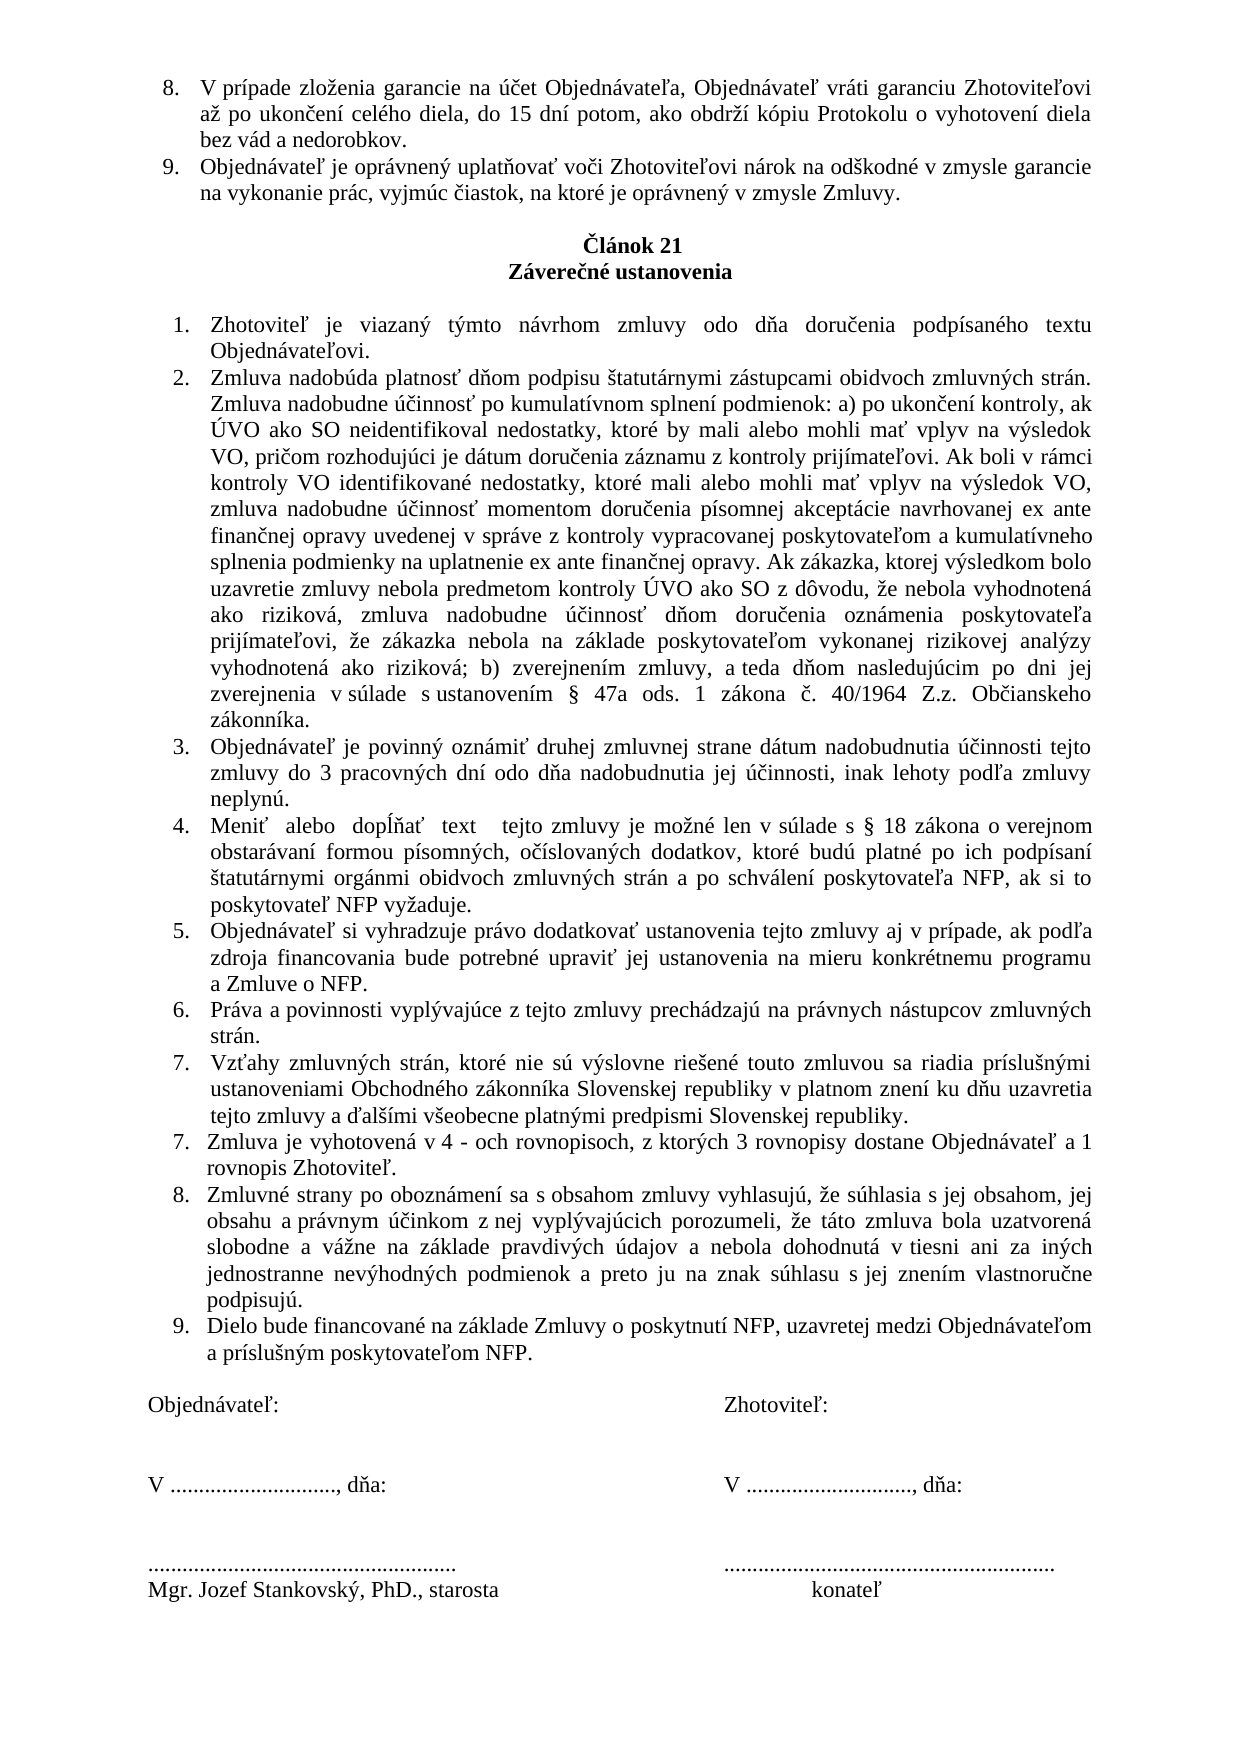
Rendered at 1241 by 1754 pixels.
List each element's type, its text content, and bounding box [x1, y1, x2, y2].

list Objednávateľ je oprávnený uplatňovať voči Zhotoviteľovi nárok na odškodné v zmysle garancie na vykonanie prác, vyjmúc čiastok, na ktoré je oprávnený v zmysle Zmluvy. [162, 153, 1093, 206]
list Zmluva nadobúda platnosť dňom podpisu štatutárnymi zástupcami obidvoch zmluvných strán. Zmluva nadobudne účinnosť po kumulatívnom splnení podmienok: a) po ukončení kontroly, ak ÚVO ako SO neidentifikoval nedostatky, ktoré by mali alebo mohli mať vplyv na výsledok VO, pričom rozhodujúci je dátum doručenia záznamu z kontroly prijímateľovi. Ak boli v rámci kontroly VO identifikované nedostatky, ktoré mali alebo mohli mať vplyv na výsledok VO, zmluva nadobudne účinnosť momentom doručenia písomnej akceptácie navrhovanej ex ante finančnej opravy uvedenej v správe z kontroly vypracovanej poskytovateľom a kumulatívneho splnenia podmienky na uplatnenie ex ante finančnej opravy. Ak zákazka, ktorej výsledkom bolo uzavretie zmluvy nebola predmetom kontroly ÚVO ako SO z dôvodu, že nebola vyhodnotená ako riziková, zmluva nadobudne účinnosť dňom doručenia oznámenia poskytovateľa prijímateľovi, že zákazka nebola na základe poskytovateľom vykonanej rizikovej analýzy vyhodnotená ako riziková; b) zverejnením zmluvy, a teda dňom nasledujúcim po dni jej zverejnenia v súlade s ustanovením § 47a ods. 1 zákona č. 40/1964 Z.z. Občianskeho zákonníka. [173, 364, 1093, 733]
text V ............................., dňa: V ............................., dňa: [148, 1471, 1093, 1497]
list V prípade zloženia garancie na účet Objednávateľa, Objednávateľ vráti garanciu Zhotoviteľovi až po ukončení celého diela, do 15 dní potom, ako obdrží kópiu Protokolu o vyhotovení diela bez vád a nedorobkov. [162, 74, 1093, 153]
text 9. Dielo bude financované na základe Zmluvy o poskytnutí NFP, uzavretej medzi Objednávateľom a príslušným poskytovateľom NFP. [173, 1312, 1093, 1365]
text 7. Zmluva je vyhotovená v 4 - och rovnopisoch, z ktorých 3 rovnopisy dostane Objednávateľ a 1 rovnopis Zhotoviteľ. [173, 1128, 1093, 1181]
list Objednávateľ je povinný oznámiť druhej zmluvnej strane dátum nadobudnutia účinnosti tejto zmluvy do 3 pracovných dní odo dňa nadobudnutia jej účinnosti, inak lehoty podľa zmluvy neplynú. [173, 733, 1093, 812]
list Vzťahy zmluvných strán, ktoré nie sú výslovne riešené touto zmluvou sa riadia príslušnými ustanoveniami Obchodného zákonníka Slovenskej republiky v platnom znení ku dňu uzavretia tejto zmluvy a ďalšími všeobecne platnými predpismi Slovenskej republiky. [173, 1049, 1093, 1128]
list Meniť alebo dopĺňať text tejto zmluvy je možné len v súlade s § 18 zákona o verejnom obstarávaní formou písomných, očíslovaných dodatkov, ktoré budú platné po ich podpísaní štatutárnymi orgánmi obidvoch zmluvných strán a po schválení poskytovateľa NFP, ak si to poskytovateľ NFP vyžaduje. [173, 812, 1093, 917]
text 8. Zmluvné strany po oboznámení sa s obsahom zmluvy vyhlasujú, že súhlasia s jej obsahom, jej obsahu a právnym účinkom z nej vyplývajúcich porozumeli, že táto zmluva bola uzatvorená slobodne a vážne na základe pravdivých údajov a nebola dohodnutá v tiesni ani za iných jednostranne nevýhodných podmienok a preto ju na znak súhlasu s jej znením vlastnoručne podpisujú. [173, 1181, 1093, 1312]
text ...................................................... .......................................................... [148, 1550, 1093, 1576]
list Zhotoviteľ je viazaný týmto návrhom zmluvy odo dňa doručenia podpísaného textu Objednávateľovi. [173, 311, 1093, 364]
list Práva a povinnosti vyplývajúce z tejto zmluvy prechádzajú na právnych nástupcov zmluvných strán. [173, 996, 1093, 1049]
text Záverečné ustanovenia [148, 258, 1093, 285]
list Objednávateľ si vyhradzuje právo dodatkovať ustanovenia tejto zmluvy aj v prípade, ak podľa zdroja financovania bude potrebné upraviť jej ustanovenia na mieru konkrétnemu programu a Zmluve o NFP. [173, 917, 1093, 996]
text Objednávateľ: Zhotoviteľ: [148, 1392, 1093, 1418]
text Mgr. Jozef Stankovský, PhD., starosta konateľ [148, 1576, 1093, 1602]
text Článok 21 [173, 232, 1093, 258]
